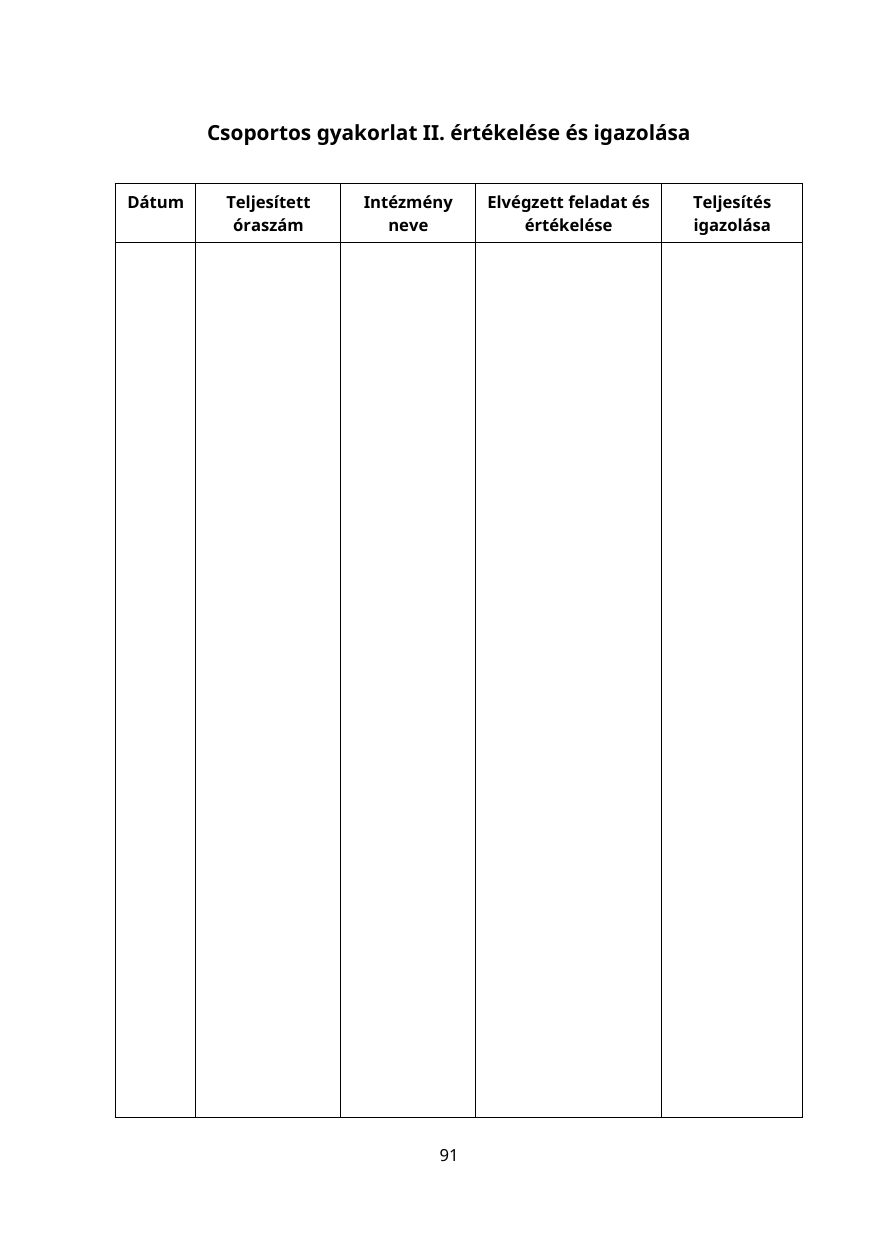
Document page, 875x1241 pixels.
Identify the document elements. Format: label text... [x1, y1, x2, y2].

table_cell [196, 243, 340, 1117]
table_cell [116, 243, 195, 1117]
table_header Intézmény neve [341, 184, 475, 242]
table_cell [662, 243, 802, 1117]
table_cell [476, 243, 661, 1117]
table_header Teljesítés igazolása [662, 184, 802, 242]
text Csoportos gyakorlat II. értékelése és igazolása [118, 118, 779, 147]
table_header Dátum [116, 184, 195, 242]
table_cell [341, 243, 475, 1117]
table_header Elvégzett feladat és értékelése [476, 184, 661, 242]
table_header Teljesített óraszám [196, 184, 340, 242]
